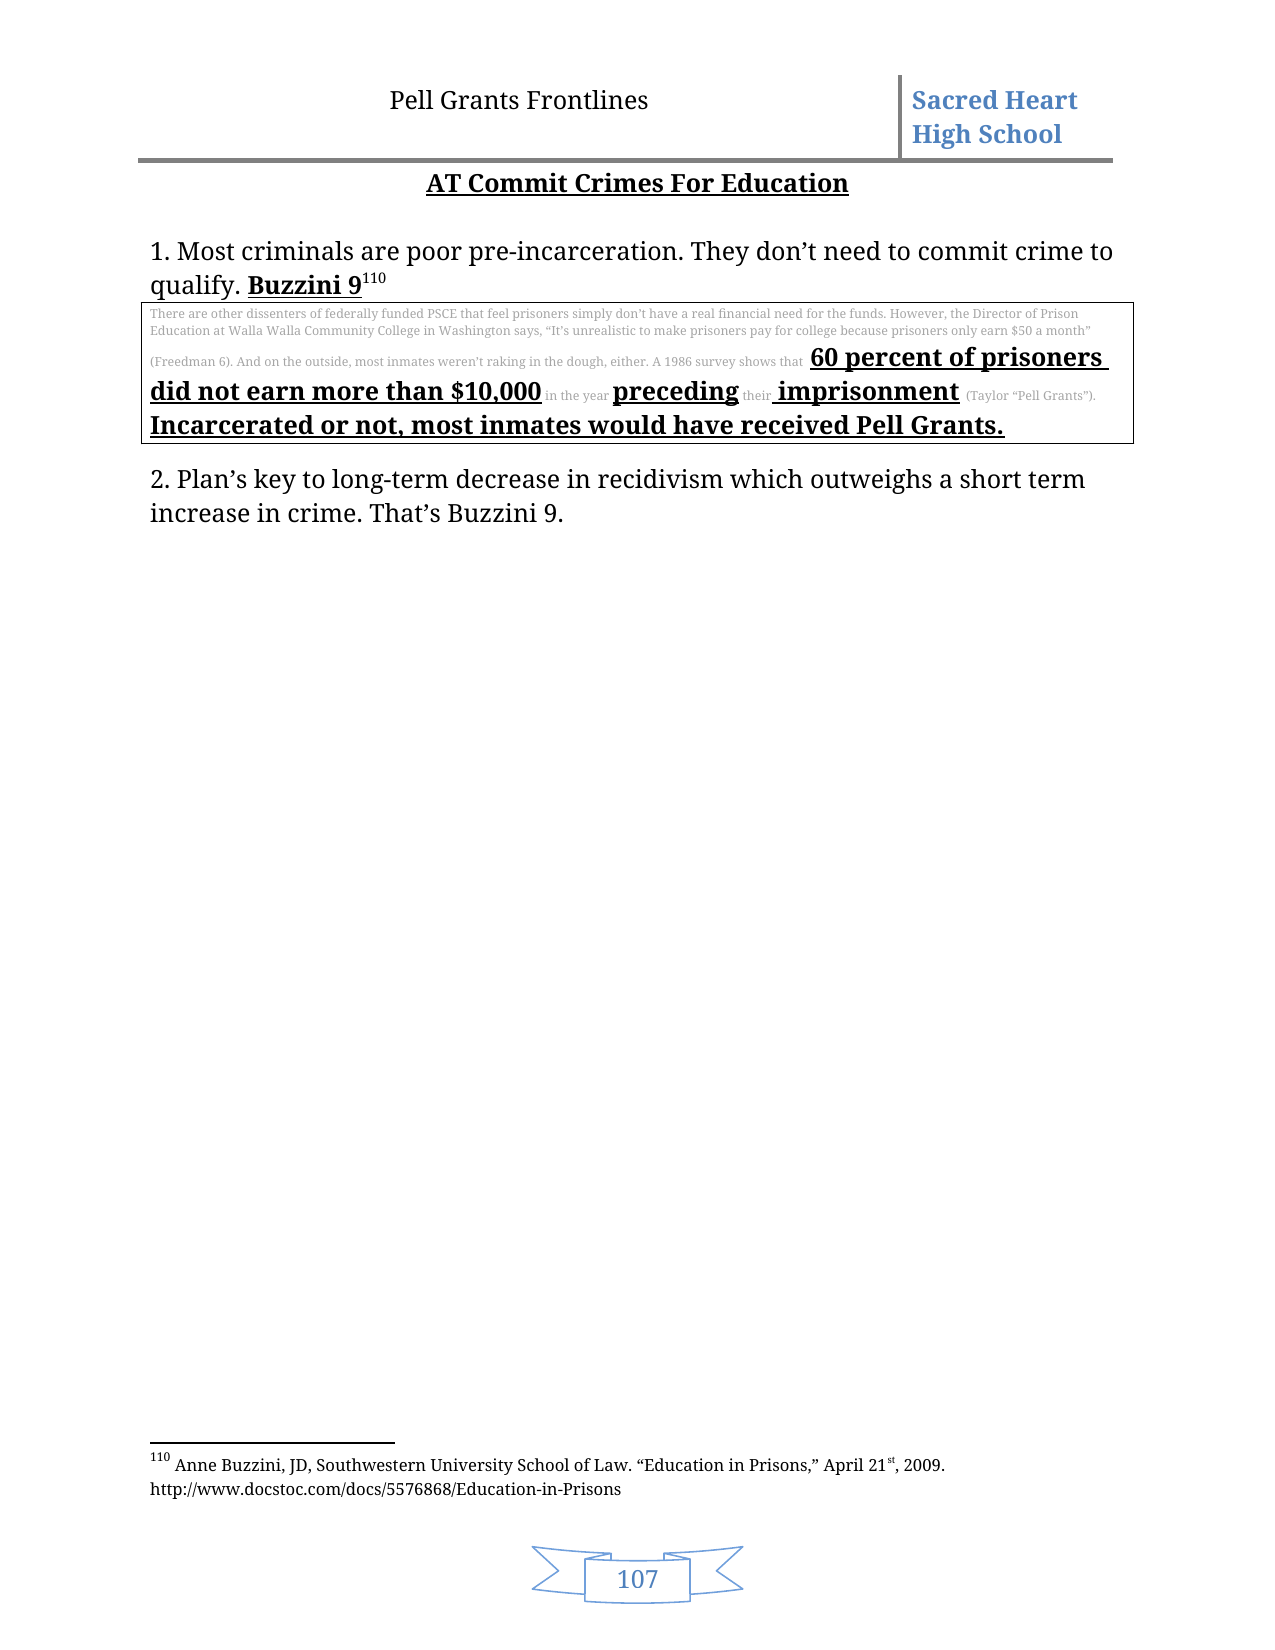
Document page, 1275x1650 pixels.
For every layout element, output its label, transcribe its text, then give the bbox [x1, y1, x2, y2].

text 1. Most criminals are poor pre-incarceration. They don’t need to commit crime to qualify. Buzzini 9 [150, 234, 1125, 302]
text There are other dissenters of federally funded PSCE that feel prisoners simply don’t have a real financial need for the funds. However, the Director of Prison Education at Walla Walla Community College in Washington says, “It’s unrealistic to make prisoners pay for college because prisoners only earn $50 a month” (Freedman 6). And on the outside, most inmates weren’t raking in the dough, either. A 1986 survey shows that 60 percent of prisoners did not earn more than $10,000 in the year preceding their imprisonment (Taylor “Pell Grants”). Incarcerated or not, most inmates would have received Pell Grants. [142, 303, 1133, 443]
text 2. Plan’s key to long-term decrease in recidivism which outweighs a short term increase in crime. That’s Buzzini 9. [150, 462, 1125, 530]
subtitle AT Commit Crimes For Education [150, 166, 1125, 200]
